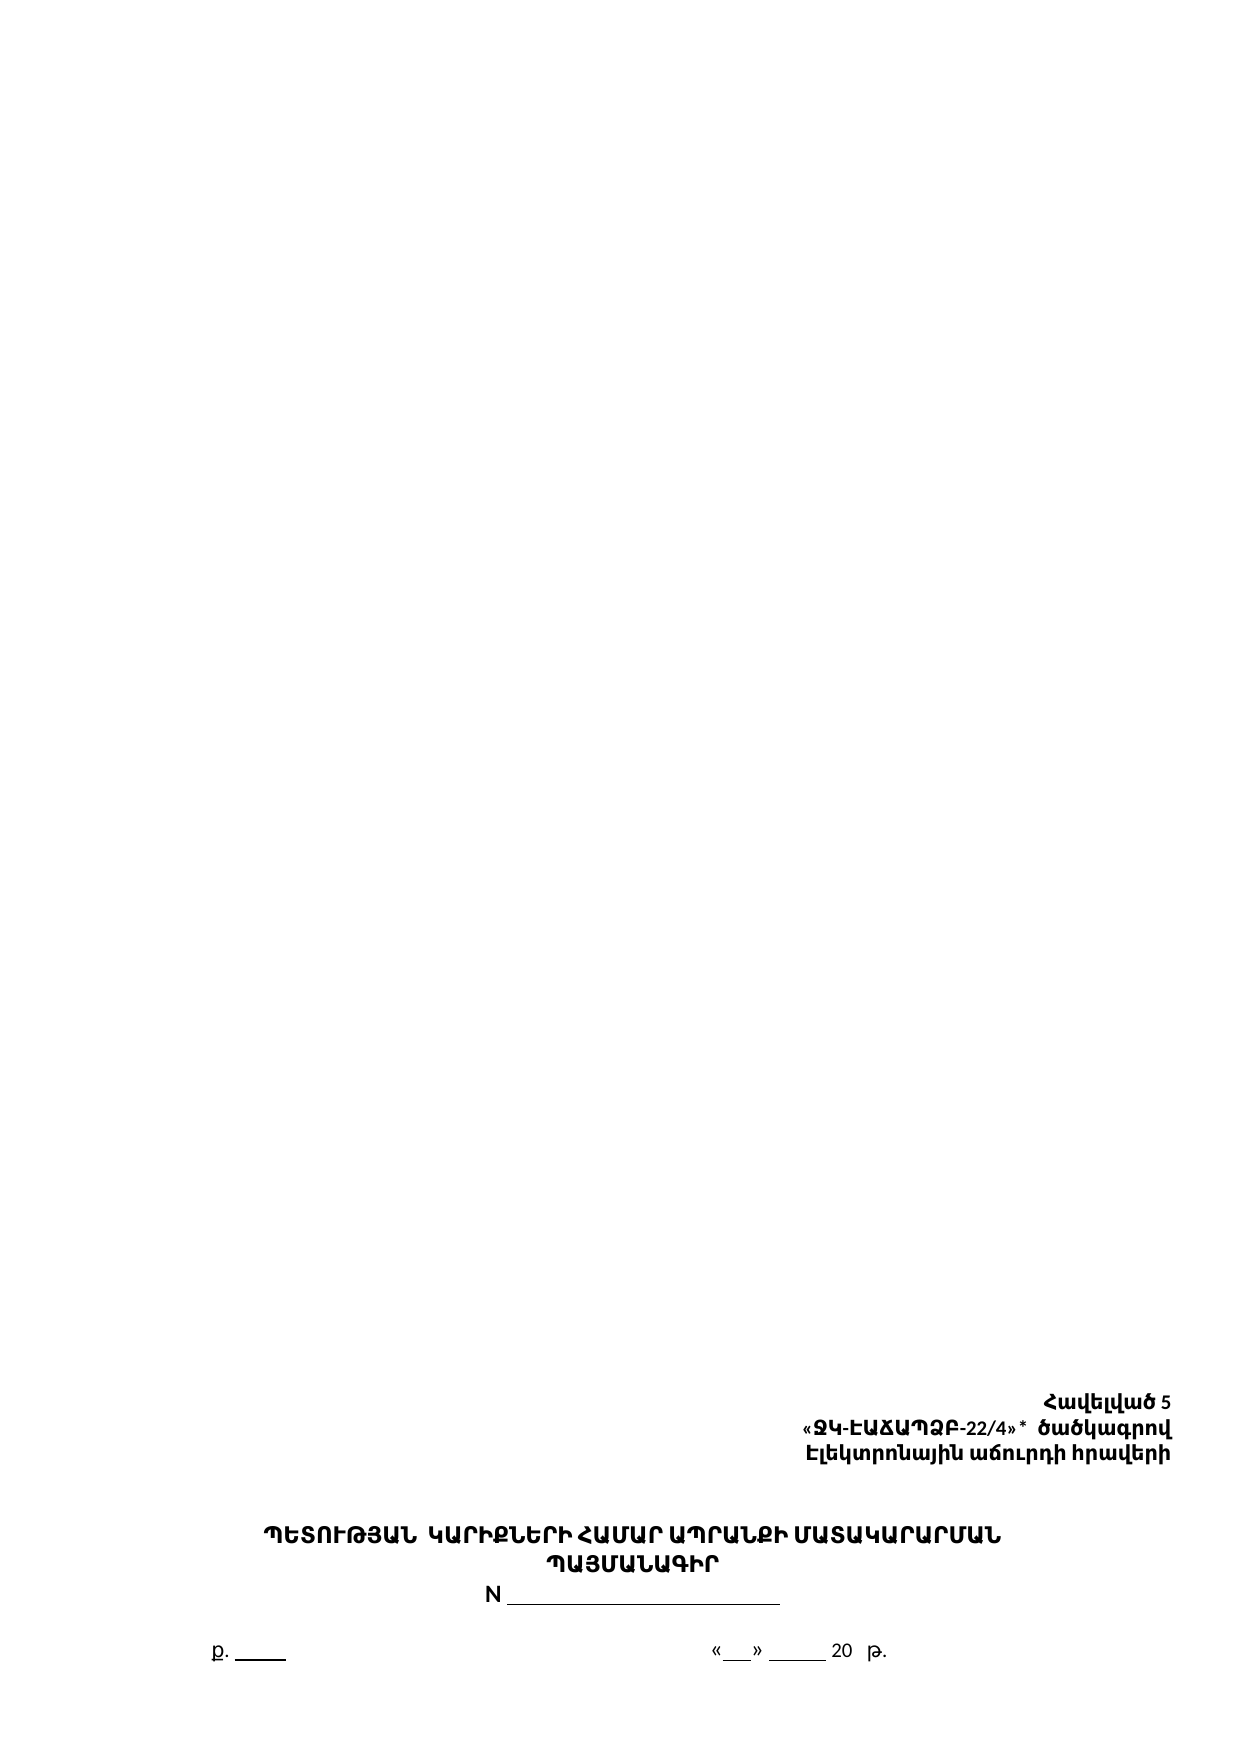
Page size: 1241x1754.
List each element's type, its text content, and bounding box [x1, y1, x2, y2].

text ՊԱՅՄԱՆԱԳԻՐ [79, 1550, 1171, 1578]
text ՊԵՏՈՒԹՅԱՆ ԿԱՐԻՔՆԵՐԻ ՀԱՄԱՐ ԱՊՐԱՆՔԻ ՄԱՏԱԿԱՐԱՐՄԱՆ [79, 1522, 1171, 1550]
text Էլեկտրոնային աճուրդի հրավերի [94, 1440, 1171, 1466]
text N [79, 1578, 1171, 1608]
text ք. « » 20 թ. [94, 1634, 1171, 1664]
text Հավելված 5 [94, 1389, 1171, 1415]
text «ՋԿ-ԷԱՃԱՊՁԲ-22/4»* ծածկագրով [94, 1415, 1171, 1440]
